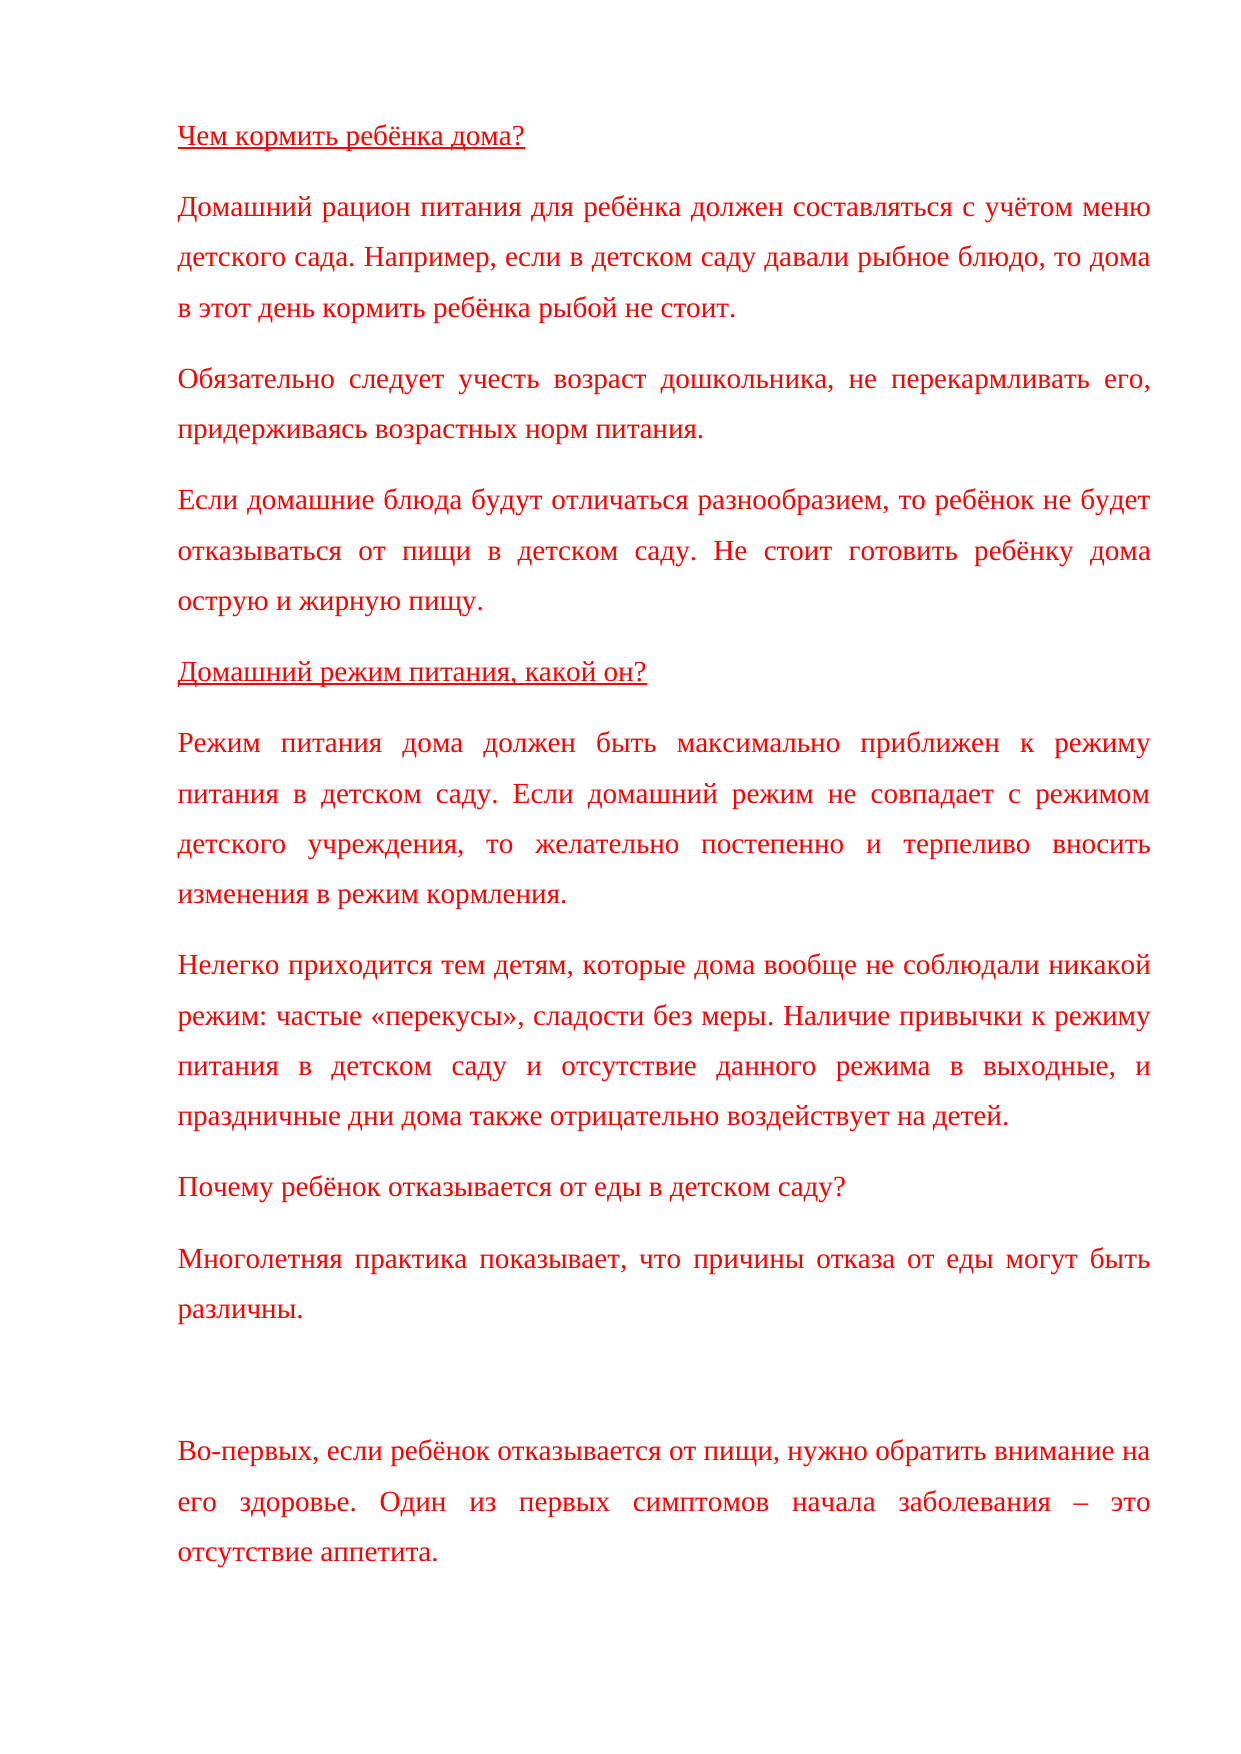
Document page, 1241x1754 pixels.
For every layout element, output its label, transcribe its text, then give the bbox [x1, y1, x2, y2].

text Нелегко приходится тем детям, которые дома вообще не соблюдали никакой режим: частые «перекусы», сладости без меры. Наличие привычки к режиму питания в детском саду и отсутствие данного режима в выходные, и праздничные дни дома также отрицательно воздействует на детей. [177, 947, 1152, 1132]
text Многолетняя практика показывает, что причины отказа от еды могут быть различны. [177, 1241, 1152, 1324]
text Обязательно следует учесть возраст дошкольника, не перекармливать его, придерживаясь возрастных норм питания. [177, 361, 1152, 445]
text Чем кормить ребёнка дома? [177, 118, 1152, 152]
text Почему ребёнок отказывается от еды в детском саду? [177, 1169, 1152, 1203]
text Режим питания дома должен быть максимально приближен к режиму питания в детском саду. Если домашний режим не совпадает с режимом детского учреждения, то желательно постепенно и терпеливо вносить изменения в режим кормления. [177, 725, 1152, 910]
text Домашний рацион питания для ребёнка должен составляться с учётом меню детского сада. Например, если в детском саду давали рыбное блюдо, то дома в этот день кормить ребёнка рыбой не стоит. [177, 189, 1152, 323]
text Во-первых, если ребёнок отказывается от пищи, нужно обратить внимание на его здоровье. Один из первых симптомов начала заболевания – это отсутствие аппетита. [177, 1433, 1152, 1567]
text Если домашние блюда будут отличаться разнообразием, то ребёнок не будет отказываться от пищи в детском саду. Не стоит готовить ребёнку дома острую и жирную пищу. [177, 482, 1152, 617]
text Домашний режим питания, какой он? [177, 654, 1152, 688]
